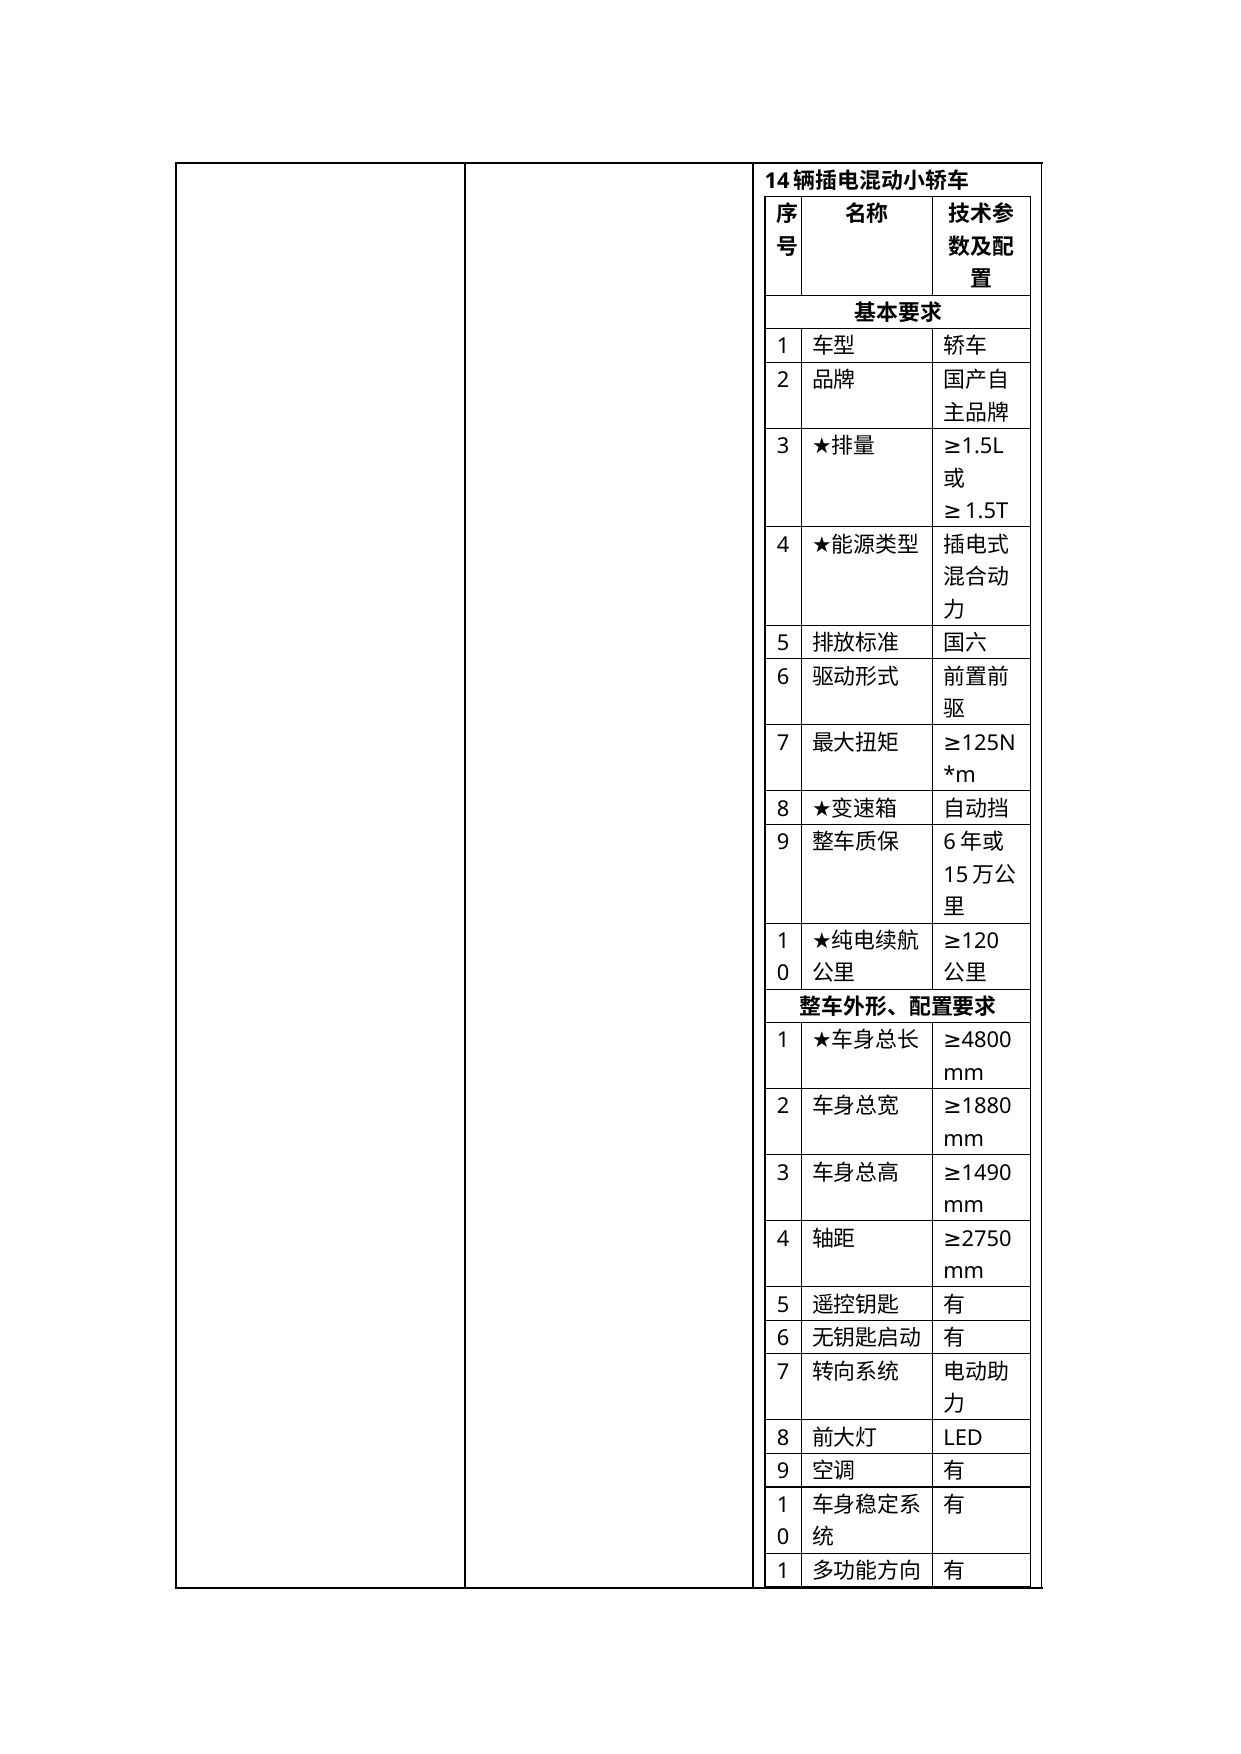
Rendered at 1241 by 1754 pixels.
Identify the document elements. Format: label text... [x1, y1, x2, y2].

table_cell 1 [177, 164, 464, 1587]
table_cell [754, 164, 1041, 1587]
table_cell [466, 164, 752, 1587]
